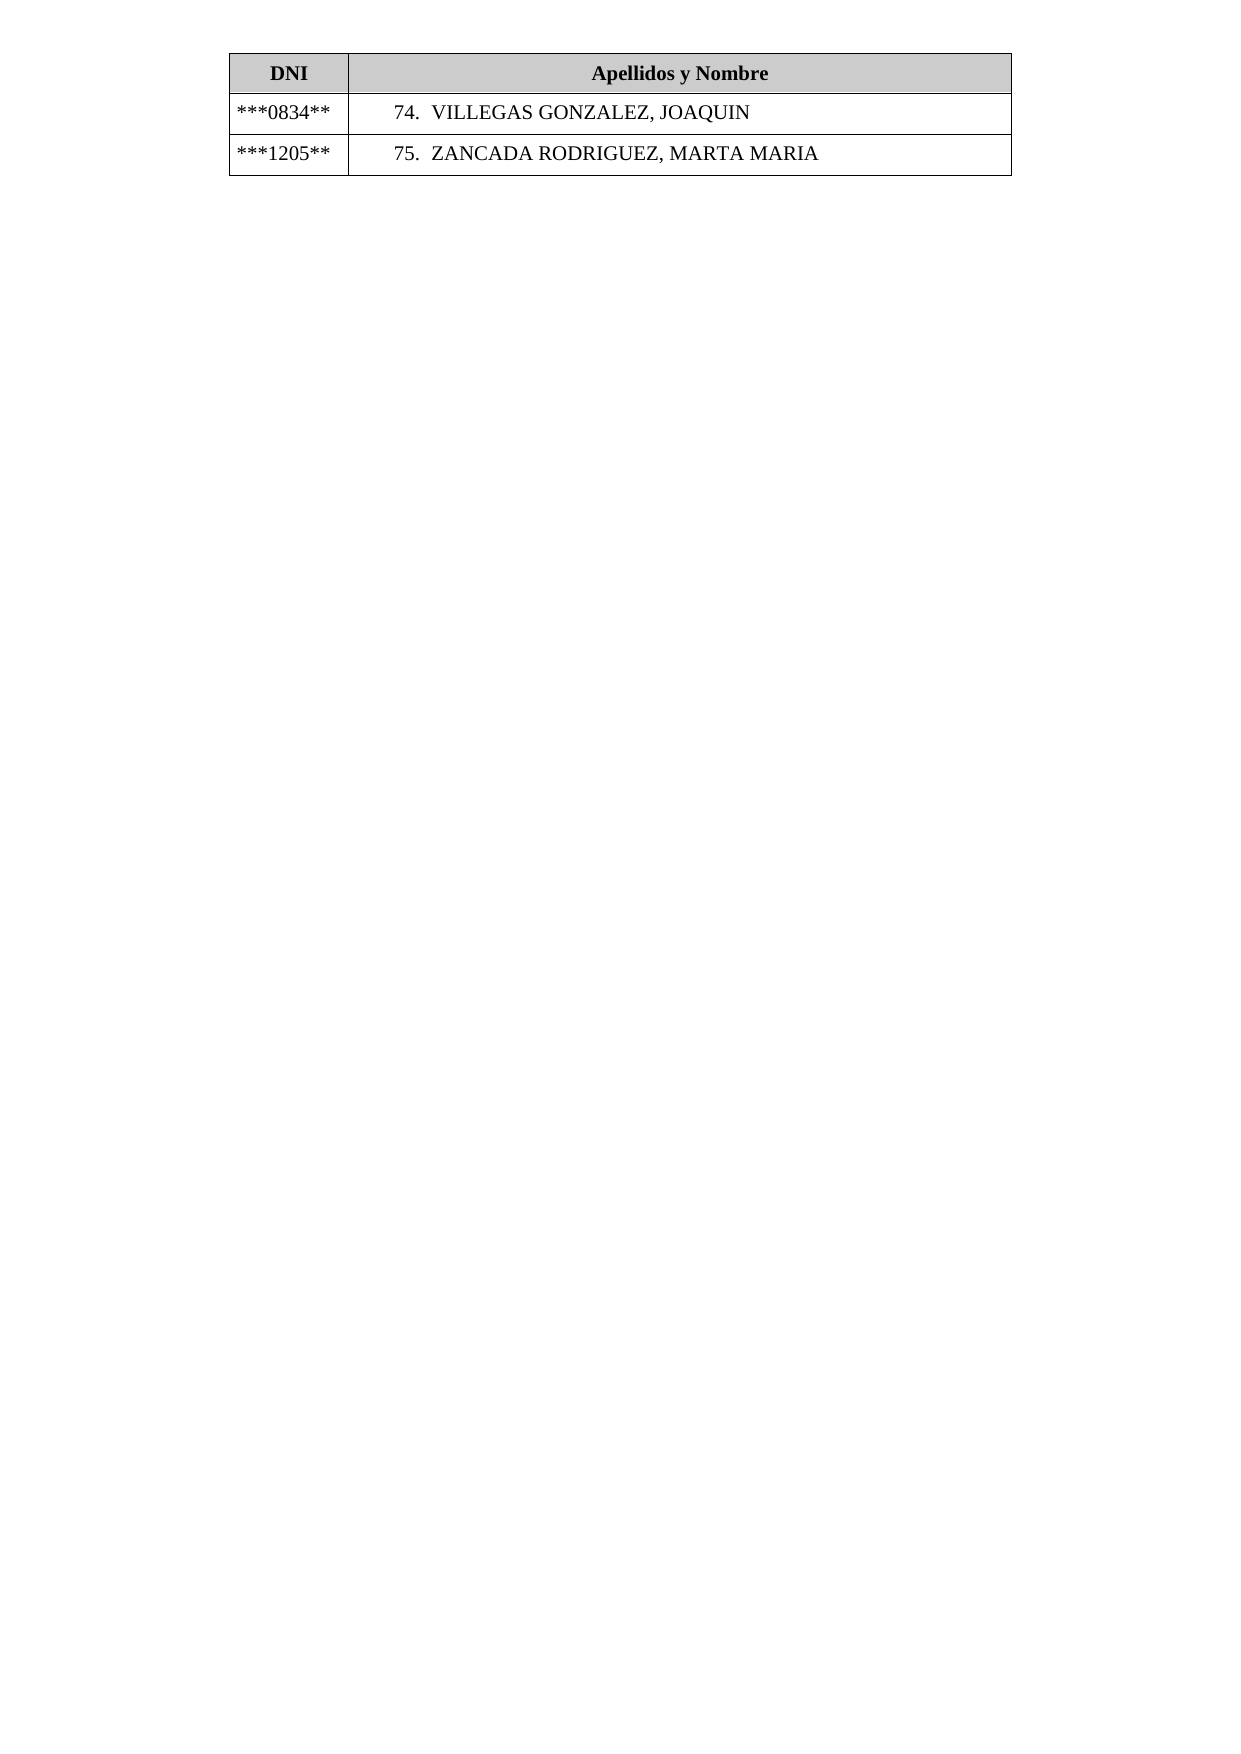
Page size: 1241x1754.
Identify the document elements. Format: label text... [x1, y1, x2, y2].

table_header DNI [230, 54, 348, 92]
table_cell ***1205** [230, 135, 348, 175]
table_header Apellidos y Nombre [349, 54, 1011, 92]
table_cell ***0834** [230, 94, 348, 134]
table_cell VILLEGAS GONZALEZ, JOAQUIN [349, 94, 1011, 134]
table_cell ZANCADA RODRIGUEZ, MARTA MARIA [349, 135, 1011, 175]
